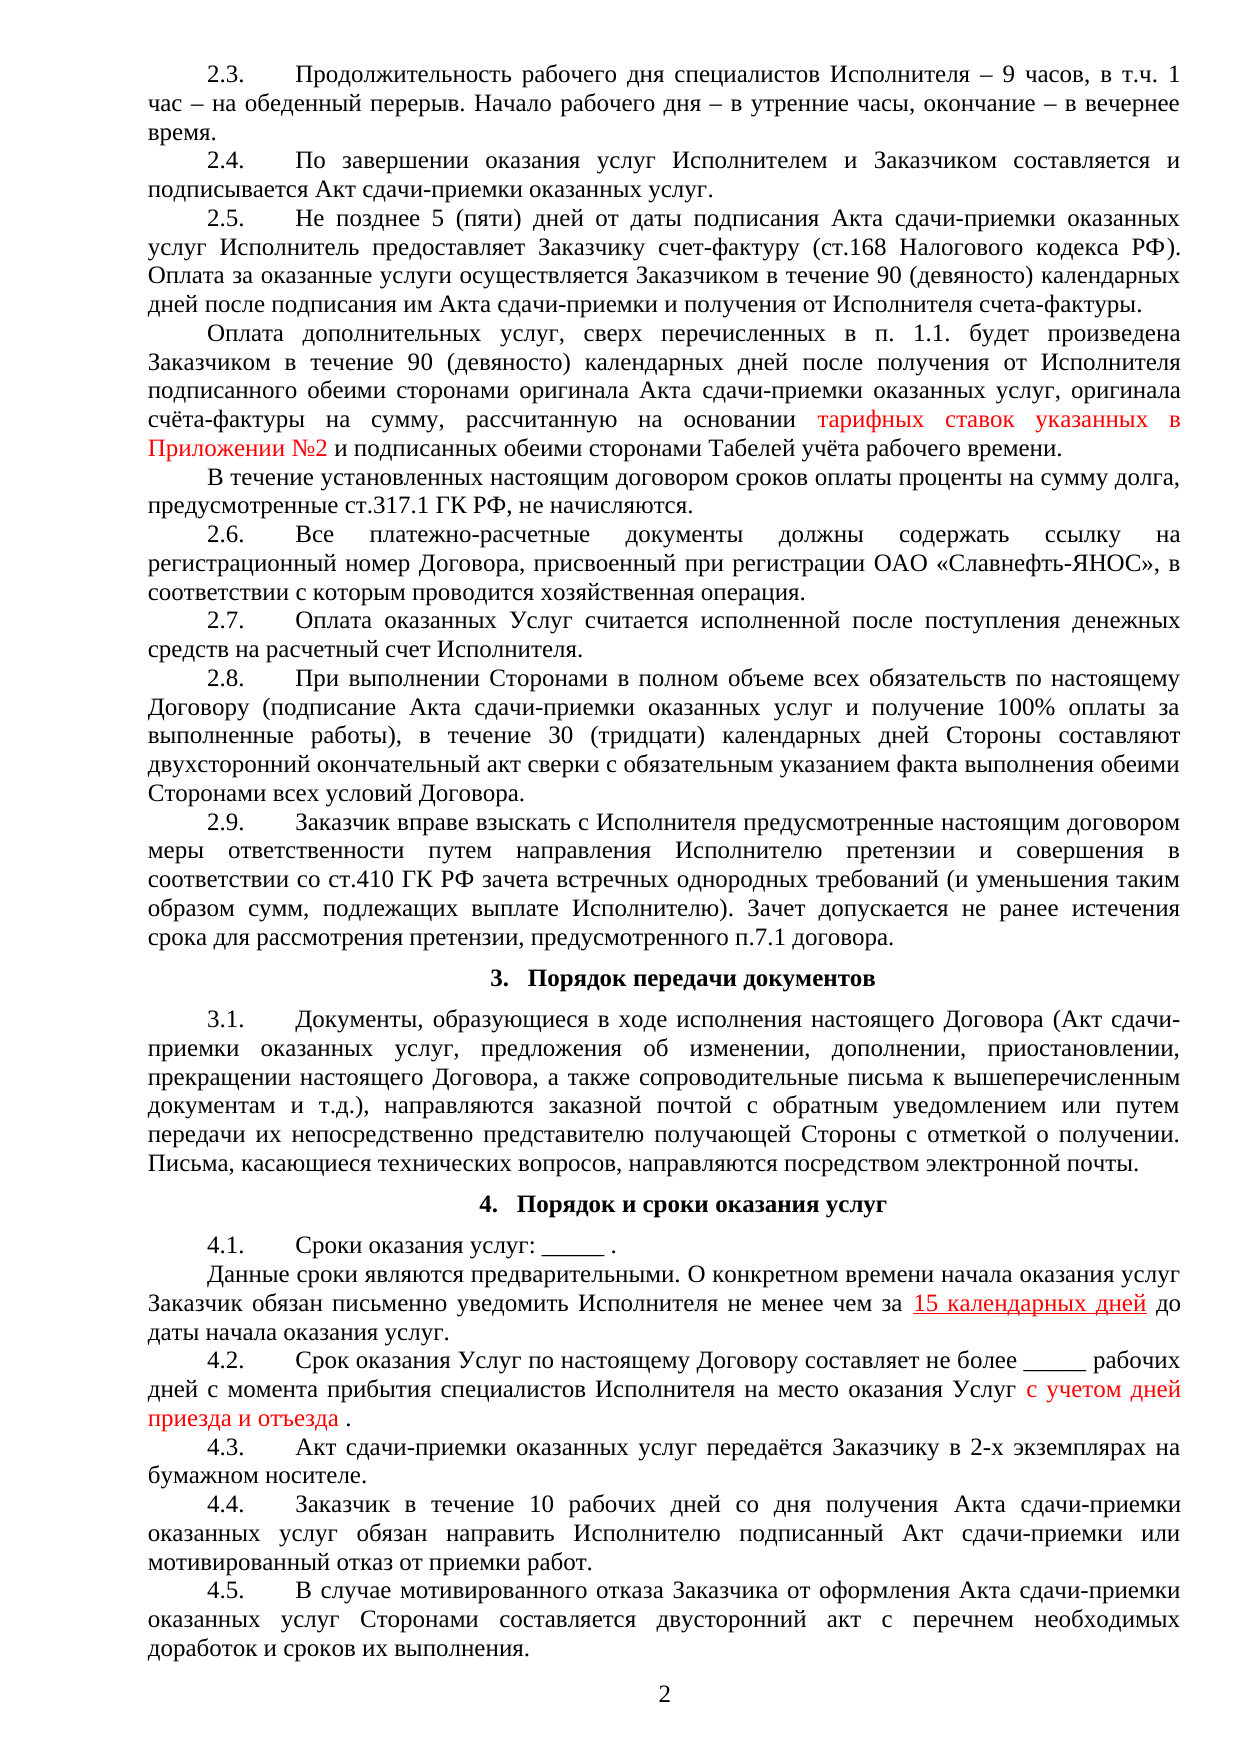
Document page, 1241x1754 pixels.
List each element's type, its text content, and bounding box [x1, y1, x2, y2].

list Акт сдачи-приемки оказанных услуг передаётся Заказчику в 2-х экземплярах на бумажном носителе. [148, 1432, 1181, 1489]
list В случае мотивированного отказа Заказчика от оформления Акта сдачи-приемки оказанных услуг Сторонами составляется двусторонний акт с перечнем необходимых доработок и сроков их выполнения. [148, 1575, 1181, 1662]
list Сроки оказания услуг: _____ . [148, 1230, 1181, 1259]
list Порядок передачи документов [185, 963, 1181, 992]
list Оплата оказанных Услуг считается исполненной после поступления денежных средств на расчетный счет Исполнителя. [148, 605, 1181, 663]
text В течение установленных настоящим договором сроков оплаты проценты на сумму долга, предусмотренные ст.317.1 ГК РФ, не начисляются. [148, 462, 1181, 519]
text Данные сроки являются предварительными. О конкретном времени начала оказания услуг Заказчик обязан письменно уведомить Исполнителя не менее чем за 15 календарных дней до даты начала оказания услуг. [148, 1259, 1181, 1345]
list Документы, образующиеся в ходе исполнения настоящего Договора (Акт сдачи-приемки оказанных услуг, предложения об изменении, дополнении, приостановлении, прекращении настоящего Договора, а также сопроводительные письма к вышеперечисленным документам и т.д.), направляются заказной почтой с обратным уведомлением или путем передачи их непосредственно представителю получающей Стороны с отметкой о получении. Письма, касающиеся технических вопросов, направляются посредством электронной почты. [148, 1004, 1181, 1177]
list Не позднее 5 (пяти) дней от даты подписания Акта сдачи-приемки оказанных услуг Исполнитель предоставляет Заказчику счет-фактуру (ст.168 Налогового кодекса РФ). Оплата за оказанные услуги осуществляется Заказчиком в течение 90 (девяносто) календарных дней после подписания им Акта сдачи-приемки и получения от Исполнителя счета-фактуры. [148, 203, 1181, 318]
list Продолжительность рабочего дня специалистов Исполнителя – 9 часов, в т.ч. 1 час – на обеденный перерыв. Начало рабочего дня – в утренние часы, окончание – в вечернее время. [148, 59, 1181, 145]
list Срок оказания Услуг по настоящему Договору составляет не более _____ рабочих дней с момента прибытия специалистов Исполнителя на место оказания Услуг с учетом дней приезда и отъезда . [148, 1345, 1181, 1432]
list По завершении оказания услуг Исполнителем и Заказчиком составляется и подписывается Акт сдачи-приемки оказанных услуг. [148, 145, 1181, 203]
list При выполнении Сторонами в полном объеме всех обязательств по настоящему Договору (подписание Акта сдачи-приемки оказанных услуг и получение 100% оплаты за выполненные работы), в течение 30 (тридцати) календарных дней Стороны составляют двухсторонний окончательный акт сверки с обязательным указанием факта выполнения обеими Сторонами всех условий Договора. [148, 663, 1181, 807]
text Оплата дополнительных услуг, сверх перечисленных в п. 1.1. будет произведена Заказчиком в течение 90 (девяносто) календарных дней после получения от Исполнителя подписанного обеими сторонами оригинала Акта сдачи-приемки оказанных услуг, оригинала счёта-фактуры на сумму, рассчитанную на основании тарифных ставок указанных в Приложении №2 и подписанных обеими сторонами Табелей учёта рабочего времени. [148, 318, 1181, 462]
list Заказчик вправе взыскать с Исполнителя предусмотренные настоящим договором меры ответственности путем направления Исполнителю претензии и совершения в соответствии со ст.410 ГК РФ зачета встречных однородных требований (и уменьшения таким образом сумм, подлежащих выплате Исполнителю). Зачет допускается не ранее истечения срока для рассмотрения претензии, предусмотренного п.7.1 договора. [148, 807, 1181, 950]
list Все платежно-расчетные документы должны содержать ссылку на регистрационный номер Договора, присвоенный при регистрации ОАО «Славнефть-ЯНОС», в соответствии с которым проводится хозяйственная операция. [148, 519, 1181, 605]
list Порядок и сроки оказания услуг [185, 1189, 1181, 1218]
list Заказчик в течение 10 рабочих дней со дня получения Акта сдачи-приемки оказанных услуг обязан направить Исполнителю подписанный Акт сдачи-приемки или мотивированный отказ от приемки работ. [148, 1489, 1181, 1575]
